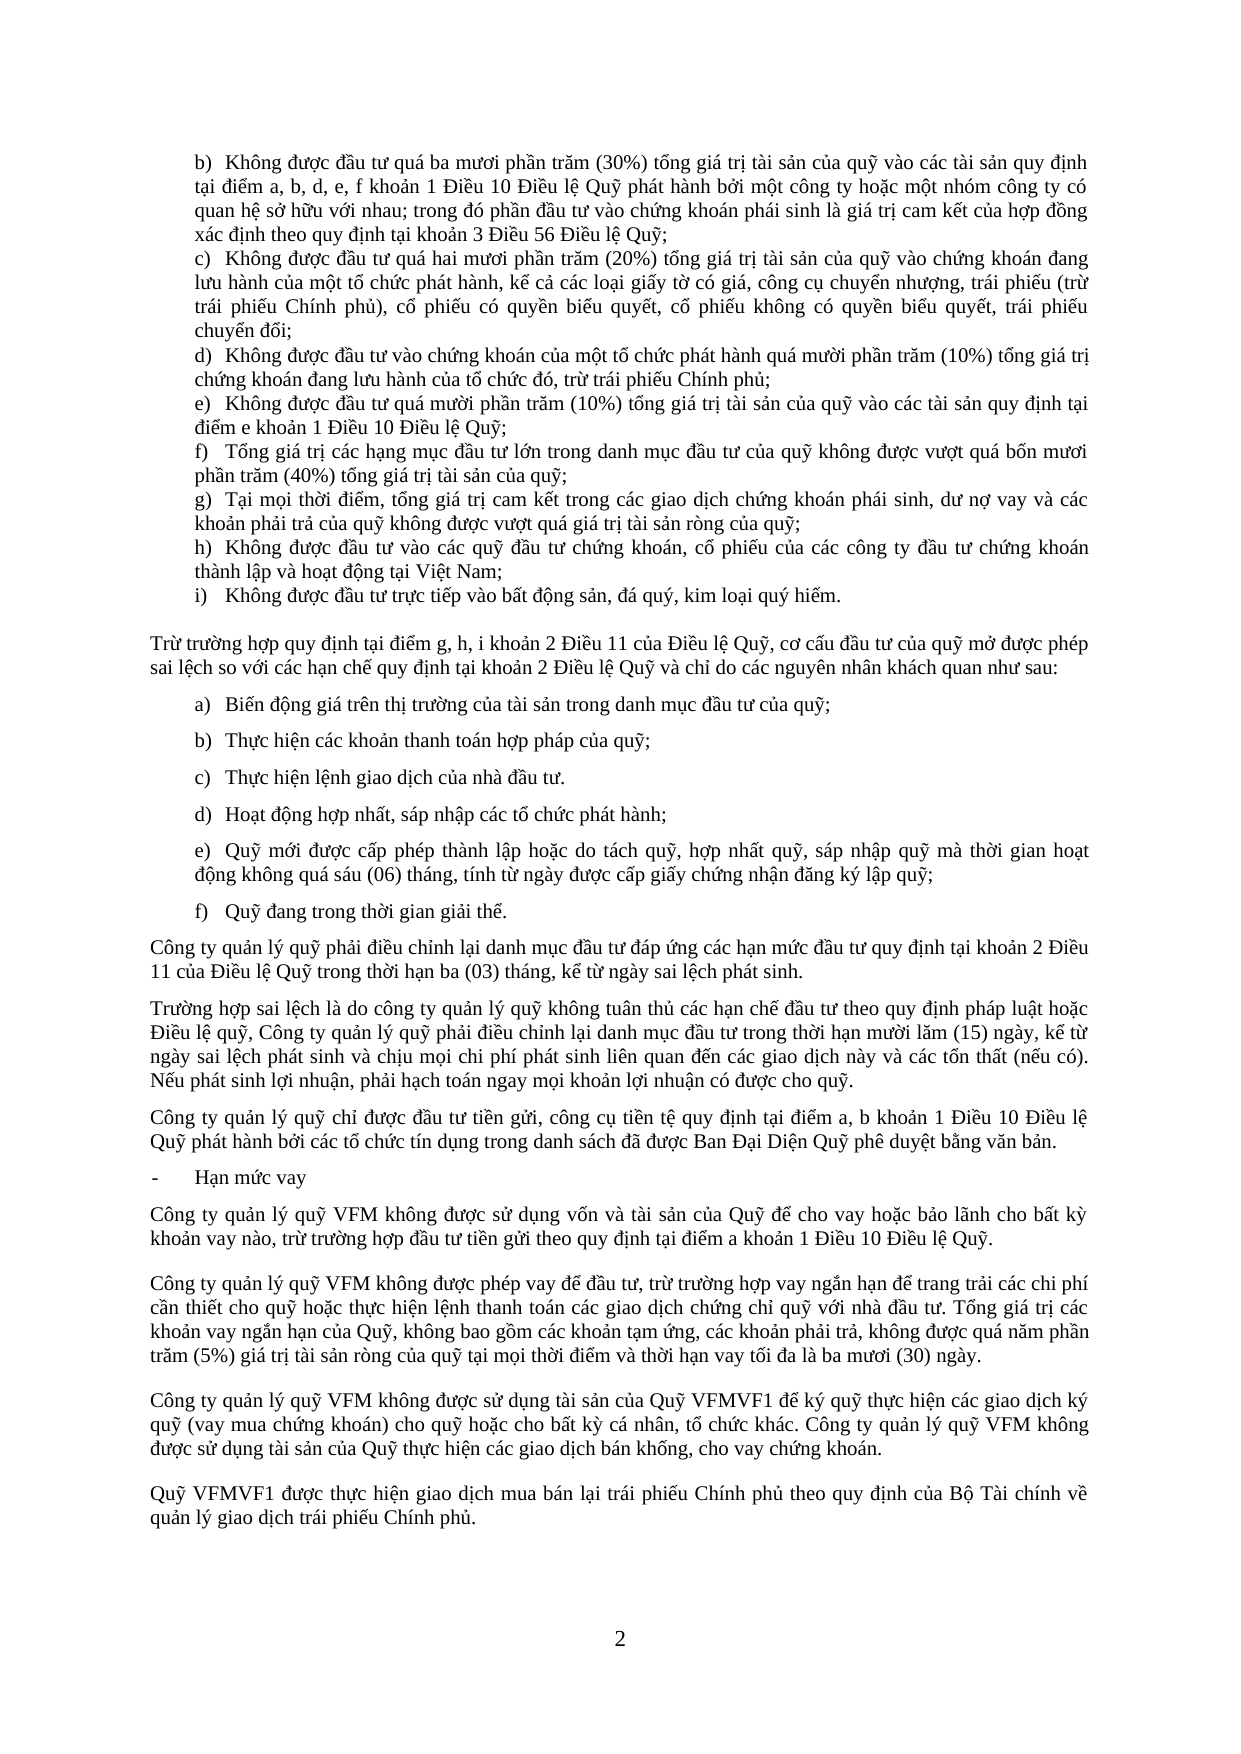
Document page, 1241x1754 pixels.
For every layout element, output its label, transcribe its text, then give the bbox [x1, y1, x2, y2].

text Quỹ VFMVF1 được thực hiện giao dịch mua bán lại trái phiếu Chính phủ theo quy định của Bộ Tài chính về quản lý giao dịch trái phiếu Chính phủ. [150, 1481, 1090, 1529]
list Hạn mức vay [151, 1165, 1090, 1189]
text b) Thực hiện các khoản thanh toán hợp pháp của quỹ; [194, 728, 1090, 752]
text Công ty quản lý quỹ VFM không được sử dụng vốn và tài sản của Quỹ để cho vay hoặc bảo lãnh cho bất kỳ khoản vay nào, trừ trường hợp đầu tư tiền gửi theo quy định tại điểm a khoản 1 Điều 10 Điều lệ Quỹ. [150, 1202, 1090, 1250]
list c) Không được đầu tư quá hai mươi phần trăm (20%) tổng giá trị tài sản của quỹ vào chứng khoán đang lưu hành của một tổ chức phát hành, kể cả các loại giấy tờ có giá, công cụ chuyển nhượng, trái phiếu (trừ trái phiếu Chính phủ), cổ phiếu có quyền biểu quyết, cổ phiếu không có quyền biểu quyết, trái phiếu chuyển đổi; [194, 246, 1090, 342]
text d) Hoạt động hợp nhất, sáp nhập các tổ chức phát hành; [194, 802, 1090, 826]
text Công ty quản lý quỹ phải điều chỉnh lại danh mục đầu tư đáp ứng các hạn mức đầu tư quy định tại khoản 2 Điều 11 của Điều lệ Quỹ trong thời hạn ba (03) tháng, kể từ ngày sai lệch phát sinh. [150, 935, 1090, 983]
list b) Không được đầu tư quá ba mươi phần trăm (30%) tổng giá trị tài sản của quỹ vào các tài sản quy định tại điểm a, b, d, e, f khoản 1 Điều 10 Điều lệ Quỹ phát hành bởi một công ty hoặc một nhóm công ty có quan hệ sở hữu với nhau; trong đó phần đầu tư vào chứng khoán phái sinh là giá trị cam kết của hợp đồng xác định theo quy định tại khoản 3 Điều 56 Điều lệ Quỹ; [194, 150, 1090, 246]
text Công ty quản lý quỹ VFM không được sử dụng tài sản của Quỹ VFMVF1 để ký quỹ thực hiện các giao dịch ký quỹ (vay mua chứng khoán) cho quỹ hoặc cho bất kỳ cá nhân, tổ chức khác. Công ty quản lý quỹ VFM không được sử dụng tài sản của Quỹ thực hiện các giao dịch bán khống, cho vay chứng khoán. [150, 1388, 1090, 1460]
list h) Không được đầu tư vào các quỹ đầu tư chứng khoán, cổ phiếu của các công ty đầu tư chứng khoán thành lập và hoạt động tại Việt Nam; [194, 535, 1090, 583]
text Công ty quản lý quỹ VFM không được phép vay để đầu tư, trừ trường hợp vay ngắn hạn để trang trải các chi phí cần thiết cho quỹ hoặc thực hiện lệnh thanh toán các giao dịch chứng chỉ quỹ với nhà đầu tư. Tổng giá trị các khoản vay ngắn hạn của Quỹ, không bao gồm các khoản tạm ứng, các khoản phải trả, không được quá năm phần trăm (5%) giá trị tài sản ròng của quỹ tại mọi thời điểm và thời hạn vay tối đa là ba mươi (30) ngày. [150, 1271, 1090, 1367]
list g) Tại mọi thời điểm, tổng giá trị cam kết trong các giao dịch chứng khoán phái sinh, dư nợ vay và các khoản phải trả của quỹ không được vượt quá giá trị tài sản ròng của quỹ; [194, 487, 1090, 535]
text e) Quỹ mới được cấp phép thành lập hoặc do tách quỹ, hợp nhất quỹ, sáp nhập quỹ mà thời gian hoạt động không quá sáu (06) tháng, tính từ ngày được cấp giấy chứng nhận đăng ký lập quỹ; [194, 838, 1090, 886]
text a) Biến động giá trên thị trường của tài sản trong danh mục đầu tư của quỹ; [194, 692, 1090, 716]
text c) Thực hiện lệnh giao dịch của nhà đầu tư. [194, 765, 1090, 789]
list i) Không được đầu tư trực tiếp vào bất động sản, đá quý, kim loại quý hiếm. [194, 583, 1090, 607]
list d) Không được đầu tư vào chứng khoán của một tổ chức phát hành quá mười phần trăm (10%) tổng giá trị chứng khoán đang lưu hành của tổ chức đó, trừ trái phiếu Chính phủ; [194, 342, 1090, 391]
text Trường hợp sai lệch là do công ty quản lý quỹ không tuân thủ các hạn chế đầu tư theo quy định pháp luật hoặc Điều lệ quỹ, Công ty quản lý quỹ phải điều chỉnh lại danh mục đầu tư trong thời hạn mười lăm (15) ngày, kể từ ngày sai lệch phát sinh và chịu mọi chi phí phát sinh liên quan đến các giao dịch này và các tổn thất (nếu có). Nếu phát sinh lợi nhuận, phải hạch toán ngay mọi khoản lợi nhuận có được cho quỹ. [150, 996, 1090, 1092]
text Công ty quản lý quỹ chỉ được đầu tư tiền gửi, công cụ tiền tệ quy định tại điểm a, b khoản 1 Điều 10 Điều lệ Quỹ phát hành bởi các tổ chức tín dụng trong danh sách đã được Ban Đại Diện Quỹ phê duyệt bằng văn bản. [150, 1105, 1090, 1153]
list e) Không được đầu tư quá mười phần trăm (10%) tổng giá trị tài sản của quỹ vào các tài sản quy định tại điểm e khoản 1 Điều 10 Điều lệ Quỹ; [194, 391, 1090, 439]
list Trừ trường hợp quy định tại điểm g, h, i khoản 2 Điều 11 của Điều lệ Quỹ, cơ cấu đầu tư của quỹ mở được phép sai lệch so với các hạn chế quy định tại khoản 2 Điều lệ Quỹ và chỉ do các nguyên nhân khách quan như sau: [150, 631, 1090, 679]
list f) Tổng giá trị các hạng mục đầu tư lớn trong danh mục đầu tư của quỹ không được vượt quá bốn mươi phần trăm (40%) tổng giá trị tài sản của quỹ; [194, 439, 1090, 487]
text f) Quỹ đang trong thời gian giải thể. [194, 899, 1090, 923]
